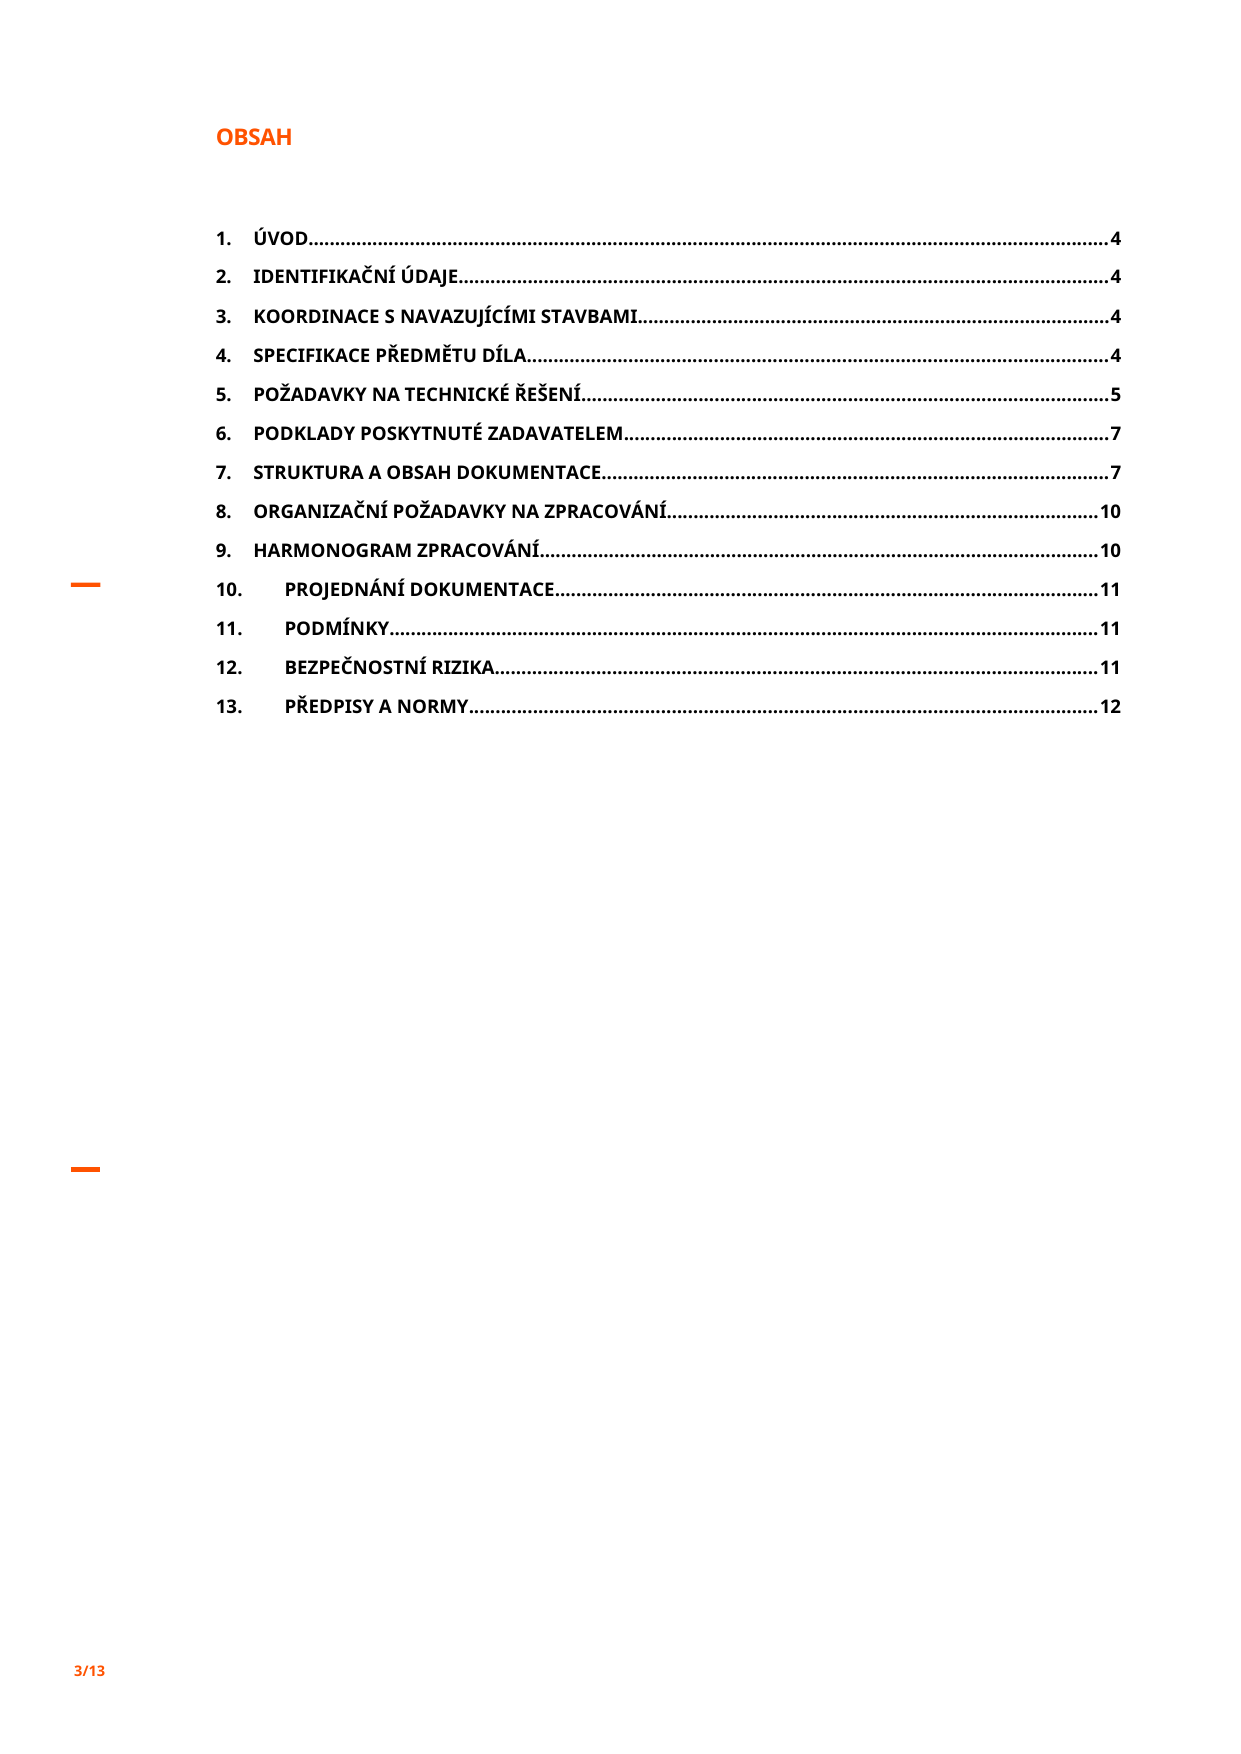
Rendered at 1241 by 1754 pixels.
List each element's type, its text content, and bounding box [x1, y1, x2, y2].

subtitle OBSAH [216, 121, 1122, 152]
